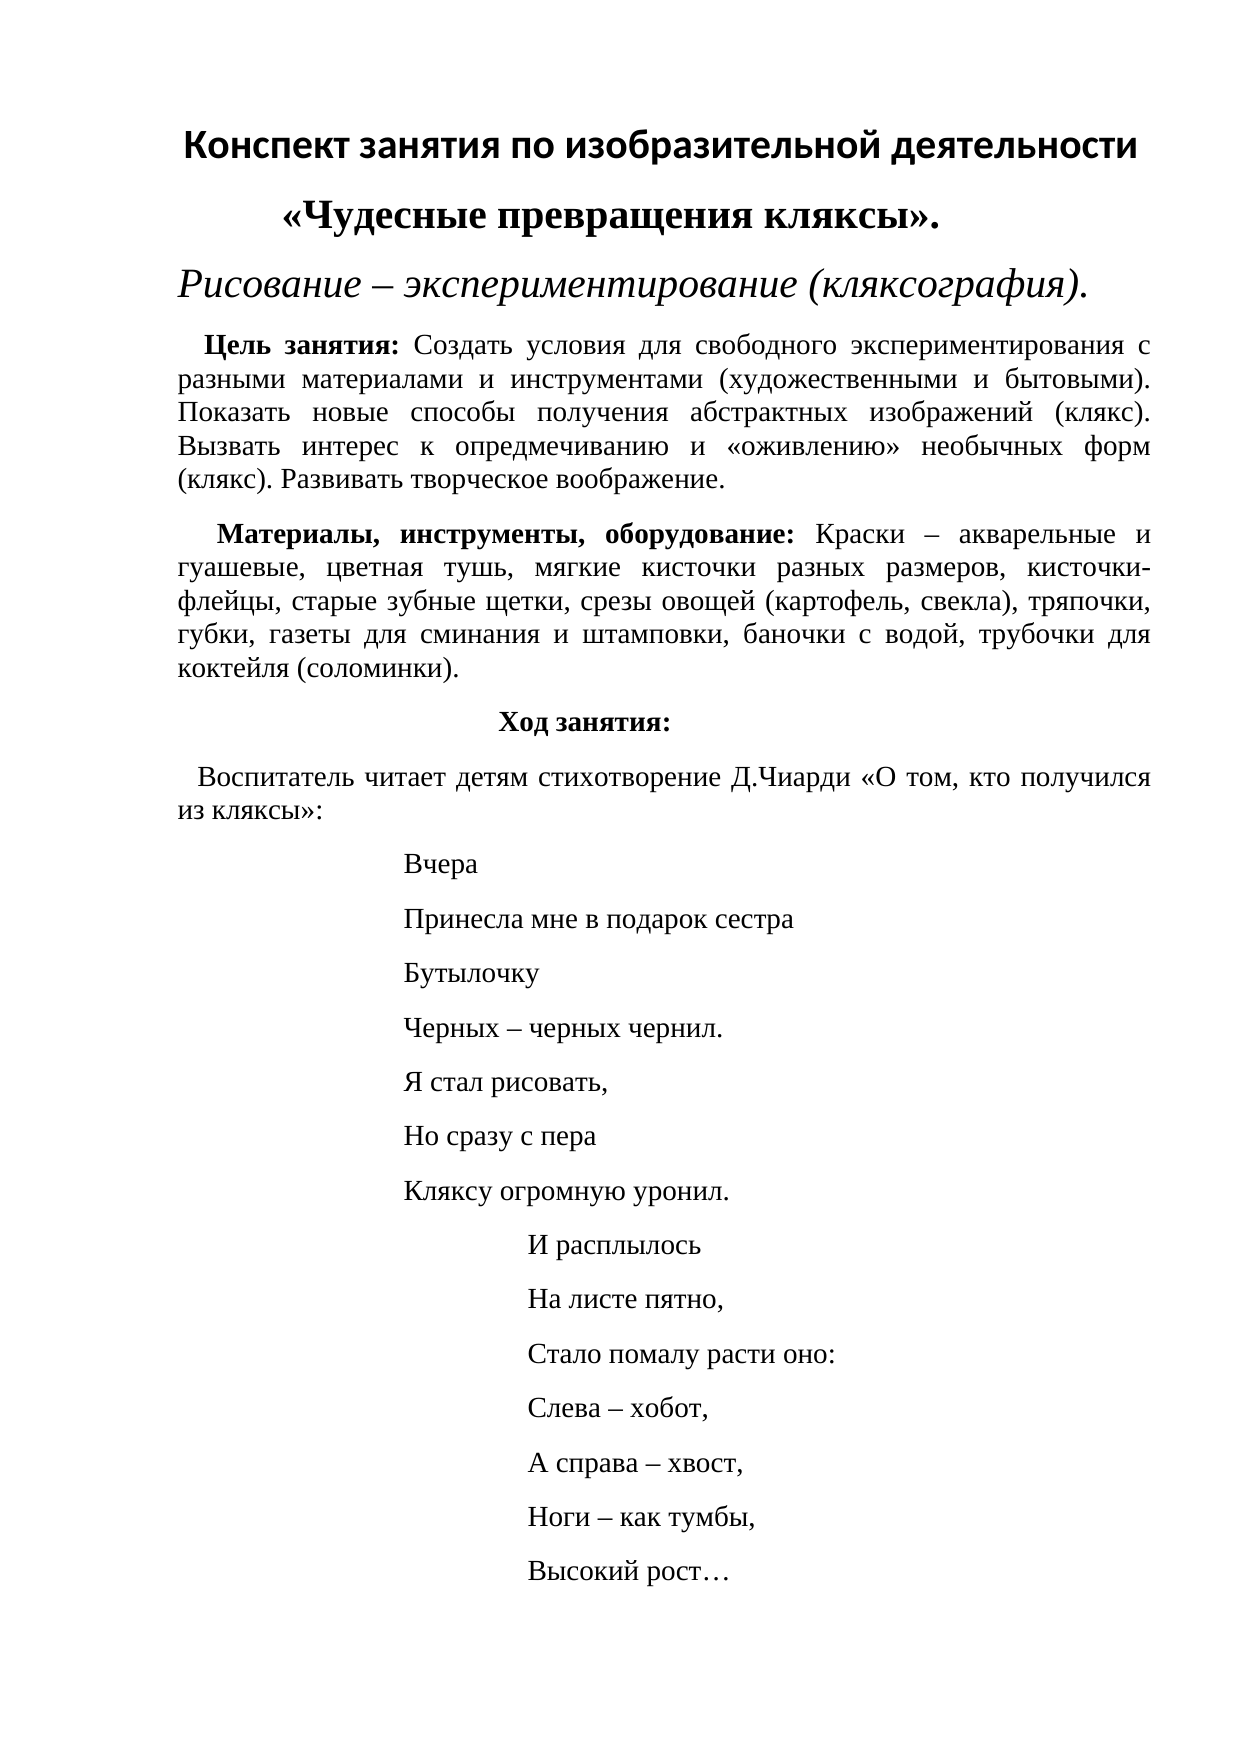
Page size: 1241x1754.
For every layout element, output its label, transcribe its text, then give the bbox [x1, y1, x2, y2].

text Вчера [177, 847, 1152, 880]
text На листе пятно, [177, 1282, 1152, 1315]
text Высокий рост… [177, 1553, 1152, 1587]
text Слева – хобот, [177, 1390, 1152, 1424]
text Материалы, инструменты, оборудование: Краски – акварельные и гуашевые, цветная тушь, мягкие кисточки разных размеров, кисточки-флейцы, старые зубные щетки, срезы овощей (картофель, свекла), тряпочки, губки, газеты для сминания и штамповки, баночки с водой, трубочки для коктейля (соломинки). [177, 516, 1152, 683]
text Цель занятия: Создать условия для свободного экспериментирования с разными материалами и инструментами (художественными и бытовыми). Показать новые способы получения абстрактных изображений (клякс). Вызвать интерес к опредмечиванию и «оживлению» необычных форм (клякс). Развивать творческое воображение. [177, 327, 1152, 495]
text Я стал рисовать, [177, 1064, 1152, 1098]
text Рисование – экспериментирование (кляксография). [177, 258, 1152, 306]
text Принесла мне в подарок сестра [177, 901, 1152, 934]
text «Чудесные превращения кляксы». [177, 190, 1152, 238]
text Кляксу огромную уронил. [177, 1173, 1152, 1206]
text А справа – хвост, [177, 1445, 1152, 1478]
text Стало помалу расти оно: [177, 1336, 1152, 1369]
text И расплылось [177, 1227, 1152, 1261]
text Воспитатель читает детям стихотворение Д.Чиарди «О том, кто получился из кляксы»: [177, 759, 1152, 826]
text Ноги – как тумбы, [177, 1499, 1152, 1533]
text Но сразу с пера [177, 1118, 1152, 1152]
text Конспект занятия по изобразительной деятельности [177, 118, 1152, 169]
text Ход занятия: [177, 704, 1152, 738]
text Черных – черных чернил. [177, 1010, 1152, 1043]
text Бутылочку [177, 955, 1152, 989]
